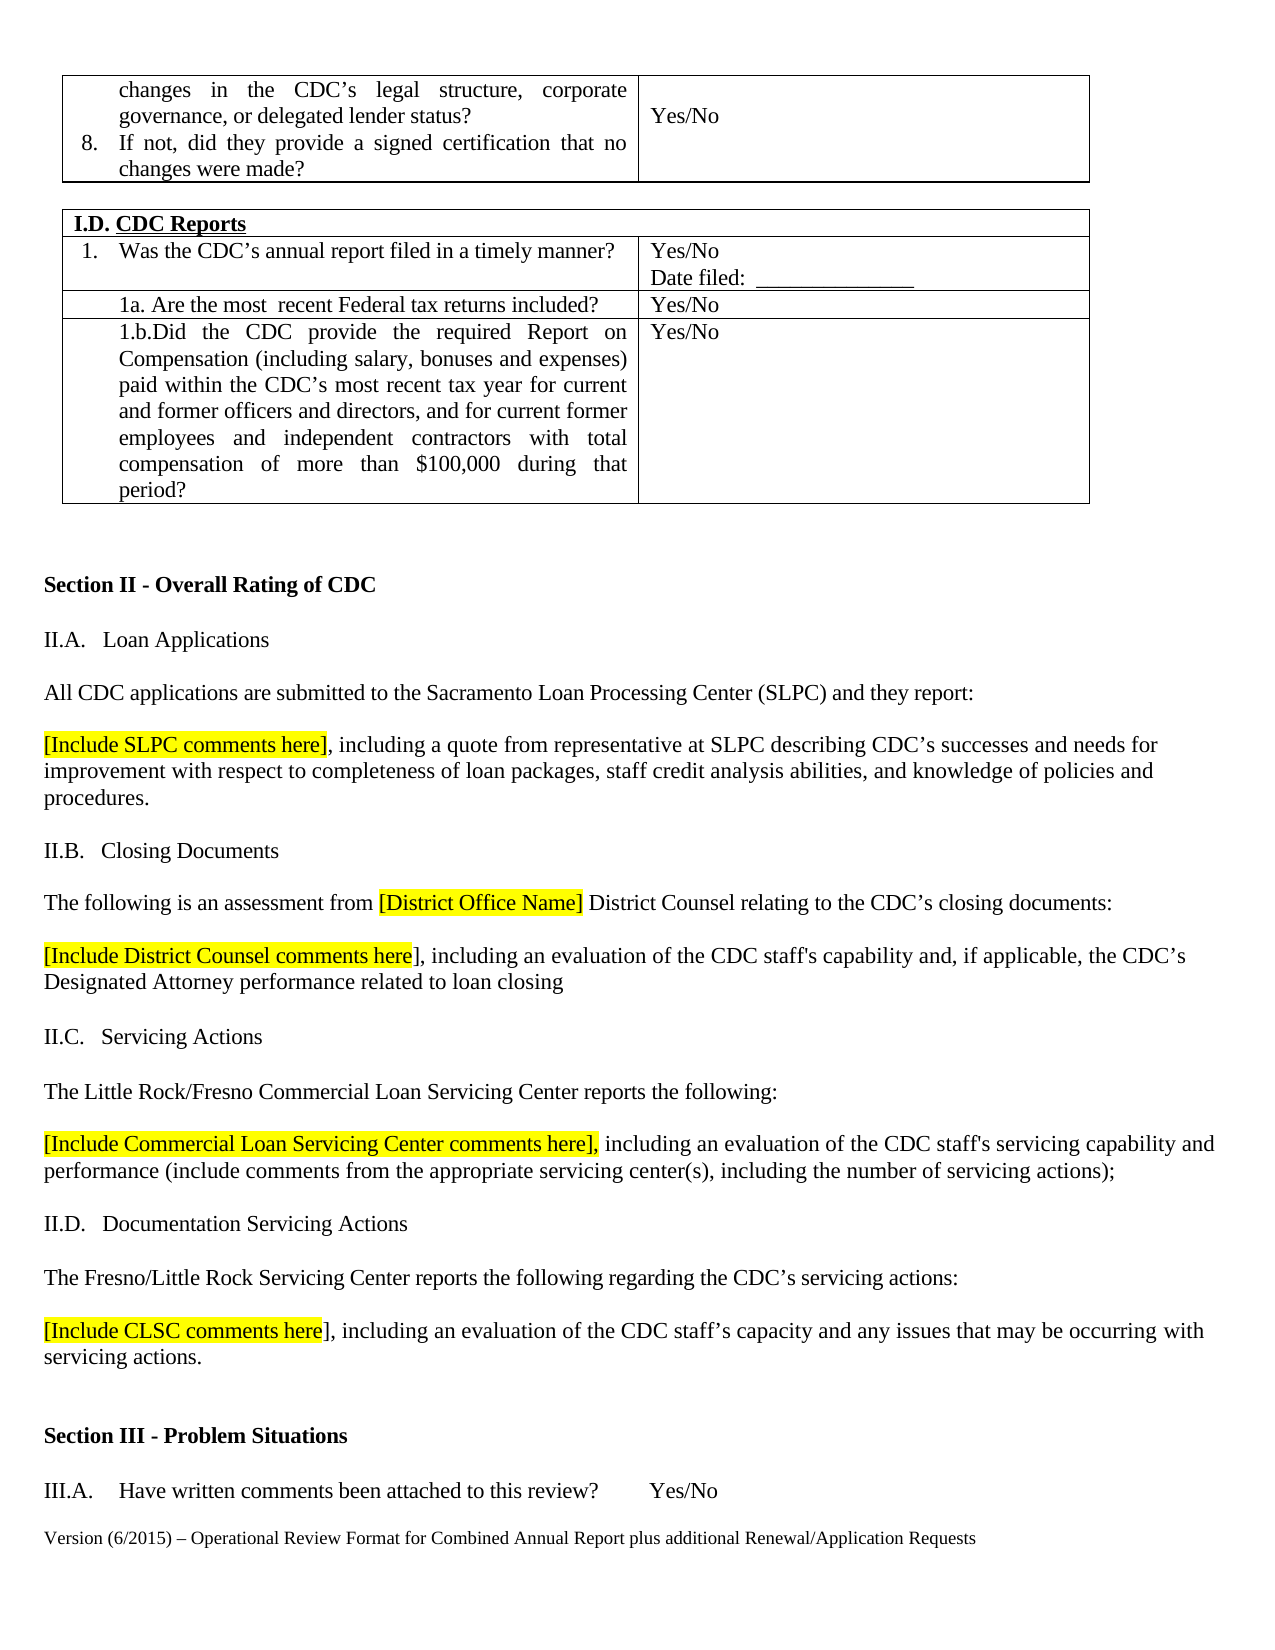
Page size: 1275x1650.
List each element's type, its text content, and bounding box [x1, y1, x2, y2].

text Section III - Problem Situations [43, 1422, 1232, 1477]
text The following is an assessment from [District Office Name] District Counsel relating to the CDC’s closing documents: [43, 889, 379, 916]
text [Include District Counsel comments here], including an evaluation of the CDC staff's capability and, if applicable, the CDC’s Designated Attorney performance related to loan closing [43, 942, 1232, 995]
text The Fresno/Little Rock Servicing Center reports the following regarding the CDC’s servicing actions: [43, 1264, 1232, 1291]
table_cell Was the CDC’s annual report filed in a timely manner? [63, 237, 638, 290]
text II.B. Closing Documents [43, 837, 1232, 863]
text Section II - Overall Rating of CDC [43, 571, 1232, 626]
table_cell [639, 76, 1089, 181]
text [Include SLPC comments here], including a quote from representative at SLPC describing CDC’s successes and needs for improvement with respect to completeness of loan packages, staff credit analysis abilities, and knowledge of policies and procedures. [43, 731, 1232, 810]
text III.A. Have written comments been attached to this review? Yes/No [43, 1477, 1232, 1503]
text II.D. Documentation Servicing Actions [43, 1209, 1232, 1236]
text [Include CLSC comments here], including an evaluation of the CDC staff’s capacity and any issues that may be occurring with servicing actions. [43, 1317, 1232, 1370]
table_cell 1.b.Did the CDC provide the required Report on Compensation (including salary, bonuses and expenses) paid within the CDC’s most recent tax year for current and former officers and directors, and for current former employees and independent contractors with total compensation of more than $100,000 during that period? [63, 319, 638, 503]
text The following is an assessment from [District Office Name] District Counsel relating to the CDC’s closing documents: [583, 889, 1232, 916]
table_cell Yes/No [639, 319, 1089, 503]
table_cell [63, 76, 638, 181]
text [Include Commercial Loan Servicing Center comments here], including an evaluation of the CDC staff's servicing capability and performance (include comments from the appropriate servicing center(s), including the number of servicing actions); [43, 1131, 1232, 1183]
text All CDC applications are submitted to the Sacramento Loan Processing Center (SLPC) and they report: [43, 678, 1232, 705]
text The Little Rock/Fresno Commercial Loan Servicing Center reports the following: [43, 1078, 1232, 1104]
table_cell Yes/No Date filed: ______________ [639, 237, 1089, 290]
text II.A. Loan Applications [43, 626, 1232, 652]
table_cell 1a. Are the most recent Federal tax returns included? [63, 291, 638, 317]
table_header I.D. CDC Reports [63, 210, 1089, 236]
text II.C. Servicing Actions [43, 1023, 1232, 1049]
table_cell Yes/No [639, 291, 1089, 317]
